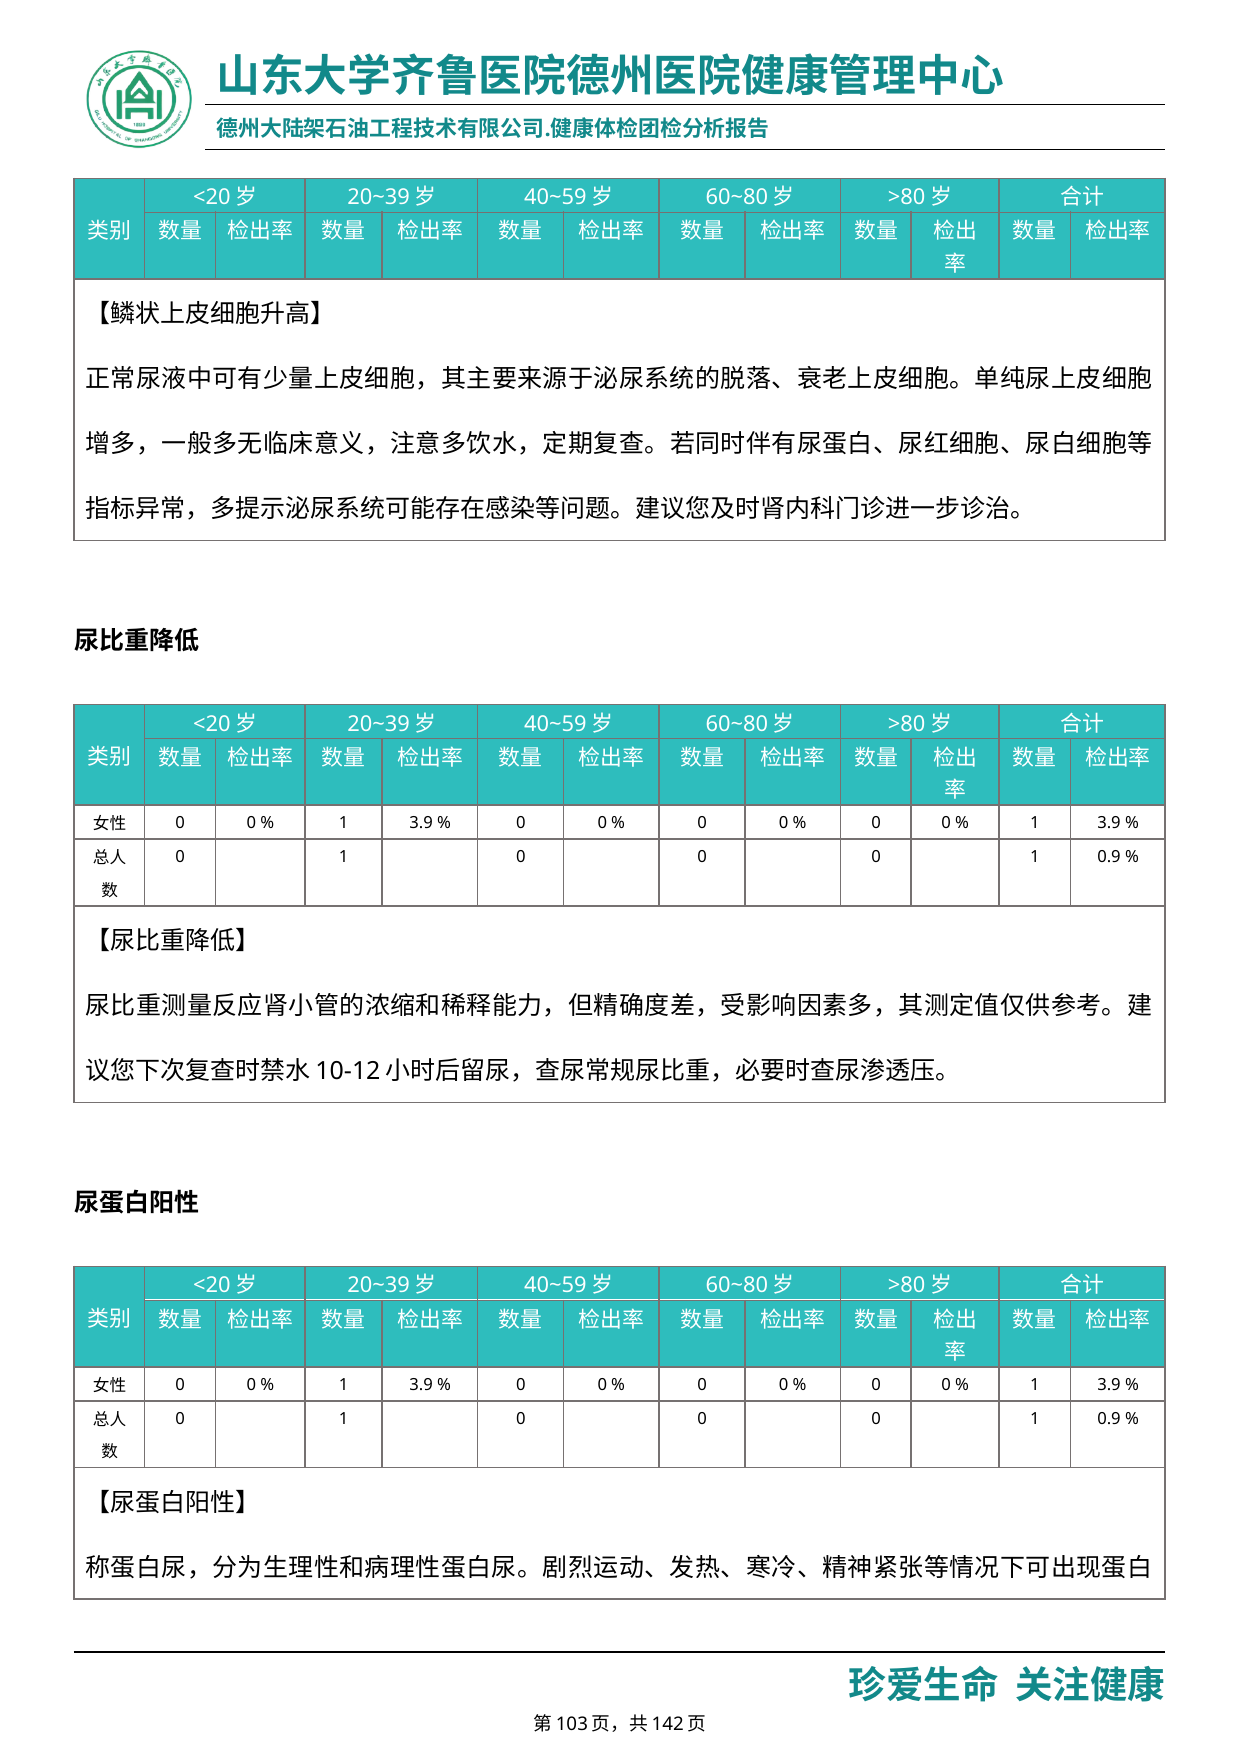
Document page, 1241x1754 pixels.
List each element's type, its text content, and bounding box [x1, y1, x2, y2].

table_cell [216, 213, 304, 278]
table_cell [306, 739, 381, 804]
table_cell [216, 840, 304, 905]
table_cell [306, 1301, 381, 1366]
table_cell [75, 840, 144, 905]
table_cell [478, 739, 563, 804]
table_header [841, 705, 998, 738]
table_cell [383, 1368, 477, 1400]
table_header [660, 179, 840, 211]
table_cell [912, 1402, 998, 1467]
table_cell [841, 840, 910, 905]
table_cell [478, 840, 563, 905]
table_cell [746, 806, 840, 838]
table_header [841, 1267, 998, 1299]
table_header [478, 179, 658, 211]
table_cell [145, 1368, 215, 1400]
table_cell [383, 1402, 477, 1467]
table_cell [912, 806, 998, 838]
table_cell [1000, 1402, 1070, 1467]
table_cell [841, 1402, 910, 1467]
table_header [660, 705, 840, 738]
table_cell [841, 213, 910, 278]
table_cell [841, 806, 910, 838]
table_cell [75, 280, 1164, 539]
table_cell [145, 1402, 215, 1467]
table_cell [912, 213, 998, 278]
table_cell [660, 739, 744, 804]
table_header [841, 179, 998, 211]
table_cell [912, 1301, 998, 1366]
text 尿蛋白阳性 [74, 1168, 1165, 1233]
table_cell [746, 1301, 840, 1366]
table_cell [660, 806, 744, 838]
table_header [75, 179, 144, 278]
picture [85, 48, 194, 149]
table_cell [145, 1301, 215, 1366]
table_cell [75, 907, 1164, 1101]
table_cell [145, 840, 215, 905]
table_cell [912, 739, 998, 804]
text 尿比重降低 [74, 606, 1165, 671]
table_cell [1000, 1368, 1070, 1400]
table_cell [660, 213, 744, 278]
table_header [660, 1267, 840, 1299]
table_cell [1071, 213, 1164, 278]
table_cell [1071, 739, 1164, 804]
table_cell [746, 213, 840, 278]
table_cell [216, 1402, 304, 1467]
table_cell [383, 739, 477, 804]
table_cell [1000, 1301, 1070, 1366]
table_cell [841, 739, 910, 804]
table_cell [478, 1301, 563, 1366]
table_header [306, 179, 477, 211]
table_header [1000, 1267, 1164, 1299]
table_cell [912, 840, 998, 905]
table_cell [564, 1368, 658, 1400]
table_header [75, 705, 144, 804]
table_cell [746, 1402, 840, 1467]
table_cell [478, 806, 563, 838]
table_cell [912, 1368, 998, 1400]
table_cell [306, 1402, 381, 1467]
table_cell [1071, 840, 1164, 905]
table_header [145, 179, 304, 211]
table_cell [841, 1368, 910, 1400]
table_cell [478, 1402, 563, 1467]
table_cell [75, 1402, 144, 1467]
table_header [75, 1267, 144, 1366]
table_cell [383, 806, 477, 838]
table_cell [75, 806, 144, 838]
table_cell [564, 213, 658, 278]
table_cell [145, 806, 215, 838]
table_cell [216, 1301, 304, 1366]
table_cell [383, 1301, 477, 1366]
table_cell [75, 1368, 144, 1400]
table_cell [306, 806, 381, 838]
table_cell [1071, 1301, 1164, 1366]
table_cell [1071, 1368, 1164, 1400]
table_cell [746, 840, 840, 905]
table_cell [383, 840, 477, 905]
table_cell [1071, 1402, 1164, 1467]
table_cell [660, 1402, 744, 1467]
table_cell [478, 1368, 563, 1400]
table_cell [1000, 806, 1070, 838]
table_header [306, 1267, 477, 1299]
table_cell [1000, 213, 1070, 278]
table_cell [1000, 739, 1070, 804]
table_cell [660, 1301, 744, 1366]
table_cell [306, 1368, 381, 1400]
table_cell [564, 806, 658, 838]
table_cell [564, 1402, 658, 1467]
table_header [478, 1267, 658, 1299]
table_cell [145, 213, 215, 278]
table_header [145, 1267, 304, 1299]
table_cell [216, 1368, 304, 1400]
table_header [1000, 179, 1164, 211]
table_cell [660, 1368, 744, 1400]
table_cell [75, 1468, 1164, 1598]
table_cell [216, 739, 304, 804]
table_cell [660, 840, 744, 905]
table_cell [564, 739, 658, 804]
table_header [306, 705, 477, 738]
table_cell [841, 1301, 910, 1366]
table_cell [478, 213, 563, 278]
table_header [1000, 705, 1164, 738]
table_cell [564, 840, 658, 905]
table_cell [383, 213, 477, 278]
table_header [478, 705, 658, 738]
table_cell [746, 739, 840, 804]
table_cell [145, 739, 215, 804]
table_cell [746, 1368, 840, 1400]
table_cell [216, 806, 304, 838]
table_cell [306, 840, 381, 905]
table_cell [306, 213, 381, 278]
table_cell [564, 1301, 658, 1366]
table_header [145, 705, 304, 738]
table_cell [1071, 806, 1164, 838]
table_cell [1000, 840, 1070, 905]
